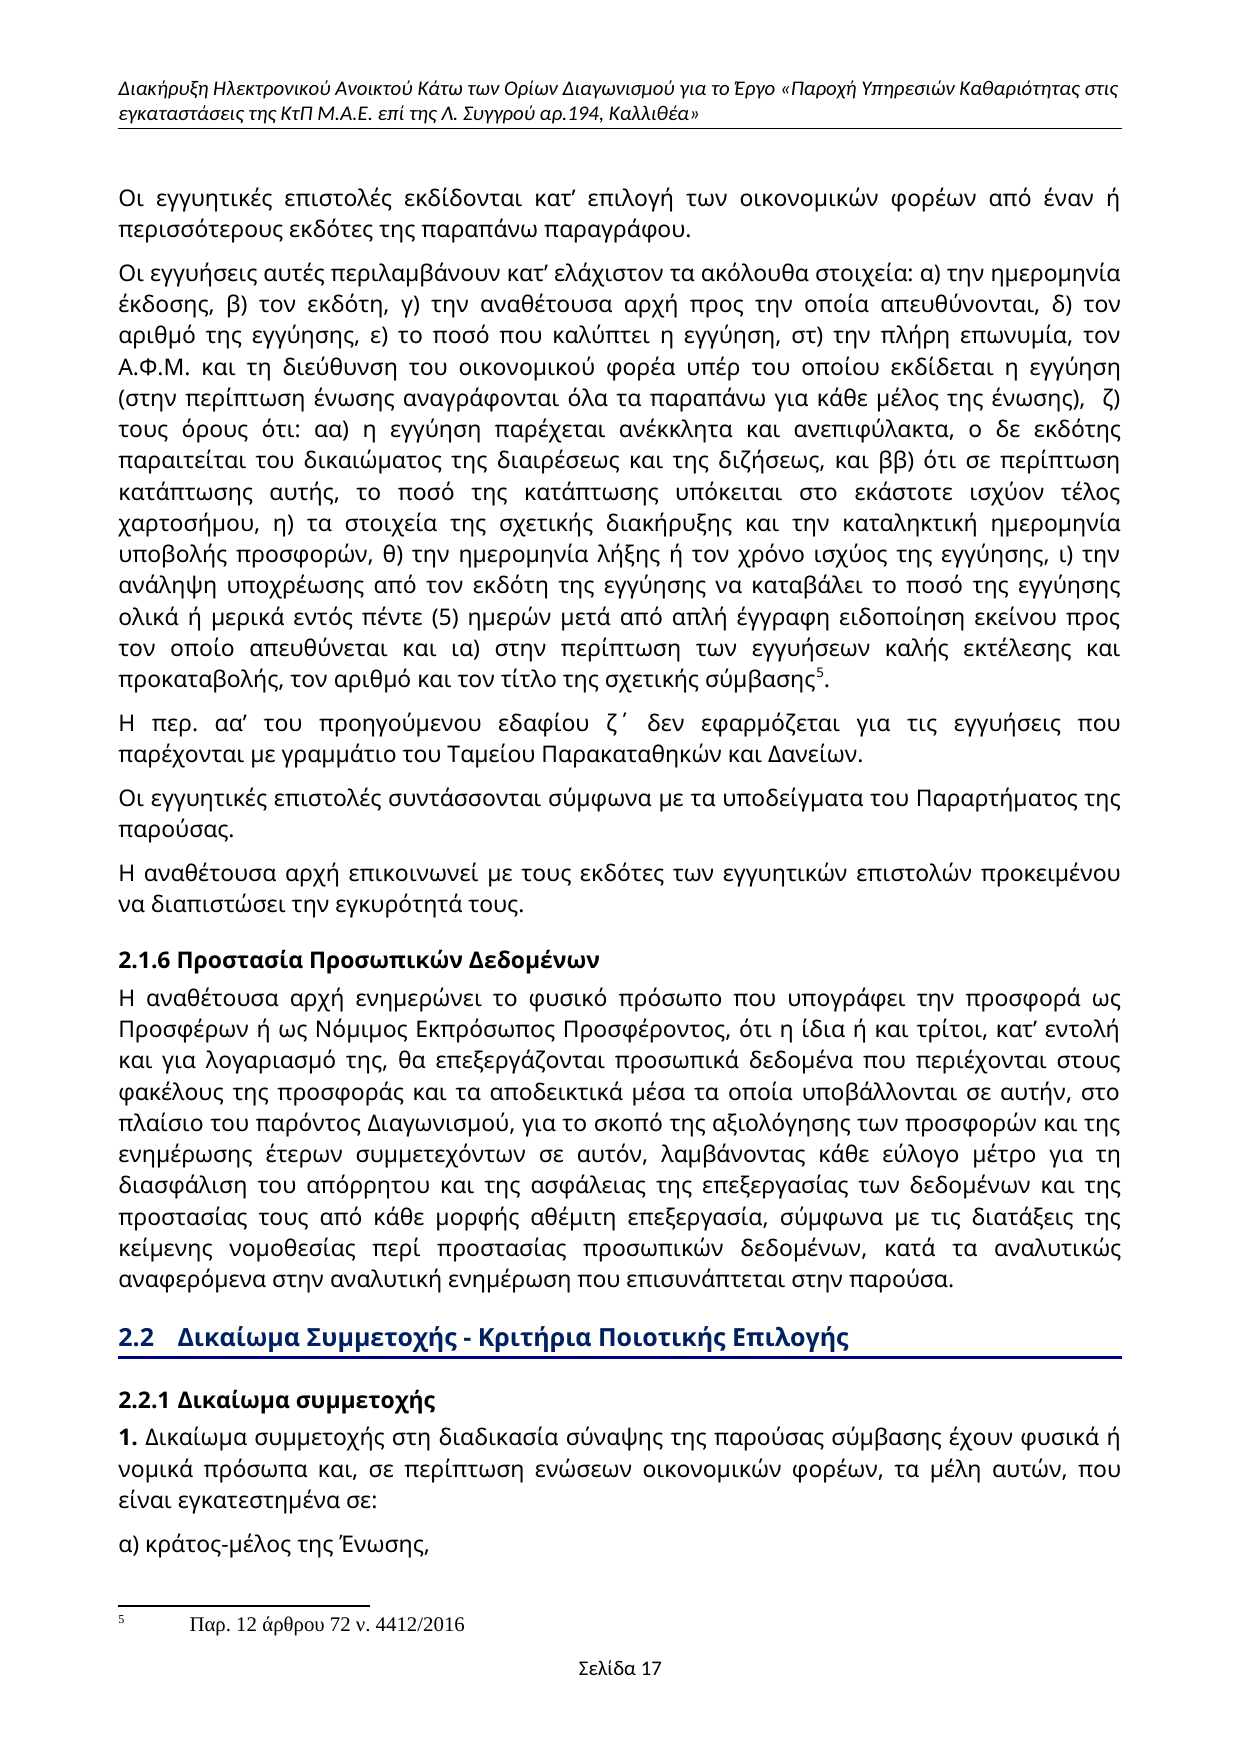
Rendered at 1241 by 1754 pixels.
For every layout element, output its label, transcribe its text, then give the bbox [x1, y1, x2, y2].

subtitle 2.2.1 Δικαίωμα συμμετοχής [118, 1384, 1122, 1415]
text Οι εγγυητικές επιστολές συντάσσονται σύμφωνα με τα υποδείγματα του Παραρτήματος της παρούσας. [118, 782, 1122, 844]
subtitle 2.1.6 Προστασία Προσωπικών Δεδομένων [118, 944, 1122, 976]
text α) κράτος-μέλος της Ένωσης, [118, 1527, 1122, 1559]
subtitle 2.2 Δικαίωμα Συμμετοχής - Κριτήρια Ποιοτικής Επιλογής [118, 1319, 1122, 1356]
text Οι εγγυήσεις αυτές περιλαμβάνουν κατ’ ελάχιστον τα ακόλουθα στοιχεία: α) την ημερομηνία έκδοσης, β) τον εκδότη, γ) την αναθέτουσα αρχή προς την οποία απευθύνονται, δ) τον αριθμό της εγγύησης, ε) το ποσό που καλύπτει η εγγύηση, στ) την πλήρη επωνυμία, τον Α.Φ.Μ. και τη διεύθυνση του οικονομικού φορέα υπέρ του οποίου εκδίδεται η εγγύηση (στην περίπτωση ένωσης αναγράφονται όλα τα παραπάνω για κάθε μέλος της ένωσης), ζ) τους όρους ότι: αα) η εγγύηση παρέχεται ανέκκλητα και ανεπιφύλακτα, ο δε εκδότης παραιτείται του δικαιώματος της διαιρέσεως και της διζήσεως, και ββ) ότι σε περίπτωση κατάπτωσης αυτής, το ποσό της κατάπτωσης υπόκειται στο εκάστοτε ισχύον τέλος χαρτοσήμου, η) τα στοιχεία της σχετικής διακήρυξης και την καταληκτική ημερομηνία υποβολής προσφορών, θ) την ημερομηνία λήξης ή τον χρόνο ισχύος της εγγύησης, ι) την ανάληψη υποχρέωσης από τον εκδότη της εγγύησης να καταβάλει το ποσό της εγγύησης ολικά ή μερικά εντός πέντε (5) ημερών μετά από απλή έγγραφη ειδοποίηση εκείνου προς τον οποίο απευθύνεται και ια) στην περίπτωση των εγγυήσεων καλής εκτέλεσης και προκαταβολής, τον αριθμό και τον τίτλο της σχετικής σύμβασης. [118, 257, 1122, 694]
text Η αναθέτουσα αρχή ενημερώνει το φυσικό πρόσωπο που υπογράφει την προσφορά ως Προσφέρων ή ως Νόμιμος Εκπρόσωπος Προσφέροντος, ότι η ίδια ή και τρίτοι, κατ’ εντολή και για λογαριασμό της, θα επεξεργάζονται προσωπικά δεδομένα που περιέχονται στους φακέλους της προσφοράς και τα αποδεικτικά μέσα τα οποία υποβάλλονται σε αυτήν, στο πλαίσιο του παρόντος Διαγωνισμού, για το σκοπό της αξιολόγησης των προσφορών και της ενημέρωσης έτερων συμμετεχόντων σε αυτόν, λαμβάνοντας κάθε εύλογο μέτρο για τη διασφάλιση του απόρρητου και της ασφάλειας της επεξεργασίας των δεδομένων και της προστασίας τους από κάθε μορφής αθέμιτη επεξεργασία, σύμφωνα με τις διατάξεις της κείμενης νομοθεσίας περί προστασίας προσωπικών δεδομένων, κατά τα αναλυτικώς αναφερόμενα στην αναλυτική ενημέρωση που επισυνάπτεται στην παρούσα. [118, 982, 1122, 1294]
text Οι εγγυητικές επιστολές εκδίδονται κατ’ επιλογή των οικονομικών φορέων από έναν ή περισσότερους εκδότες της παραπάνω παραγράφου. [118, 182, 1122, 244]
text Η περ. αα’ του προηγούμενου εδαφίου ζ΄ δεν εφαρμόζεται για τις εγγυήσεις που παρέχονται με γραμμάτιο του Ταμείου Παρακαταθηκών και Δανείων. [118, 707, 1122, 769]
text 1. Δικαίωμα συμμετοχής στη διαδικασία σύναψης της παρούσας σύμβασης έχουν φυσικά ή νομικά πρόσωπα και, σε περίπτωση ενώσεων οικονομικών φορέων, τα μέλη αυτών, που είναι εγκατεστημένα σε: [118, 1421, 1122, 1515]
text Η αναθέτουσα αρχή επικοινωνεί με τους εκδότες των εγγυητικών επιστολών προκειμένου να διαπιστώσει την εγκυρότητά τους. [118, 857, 1122, 919]
